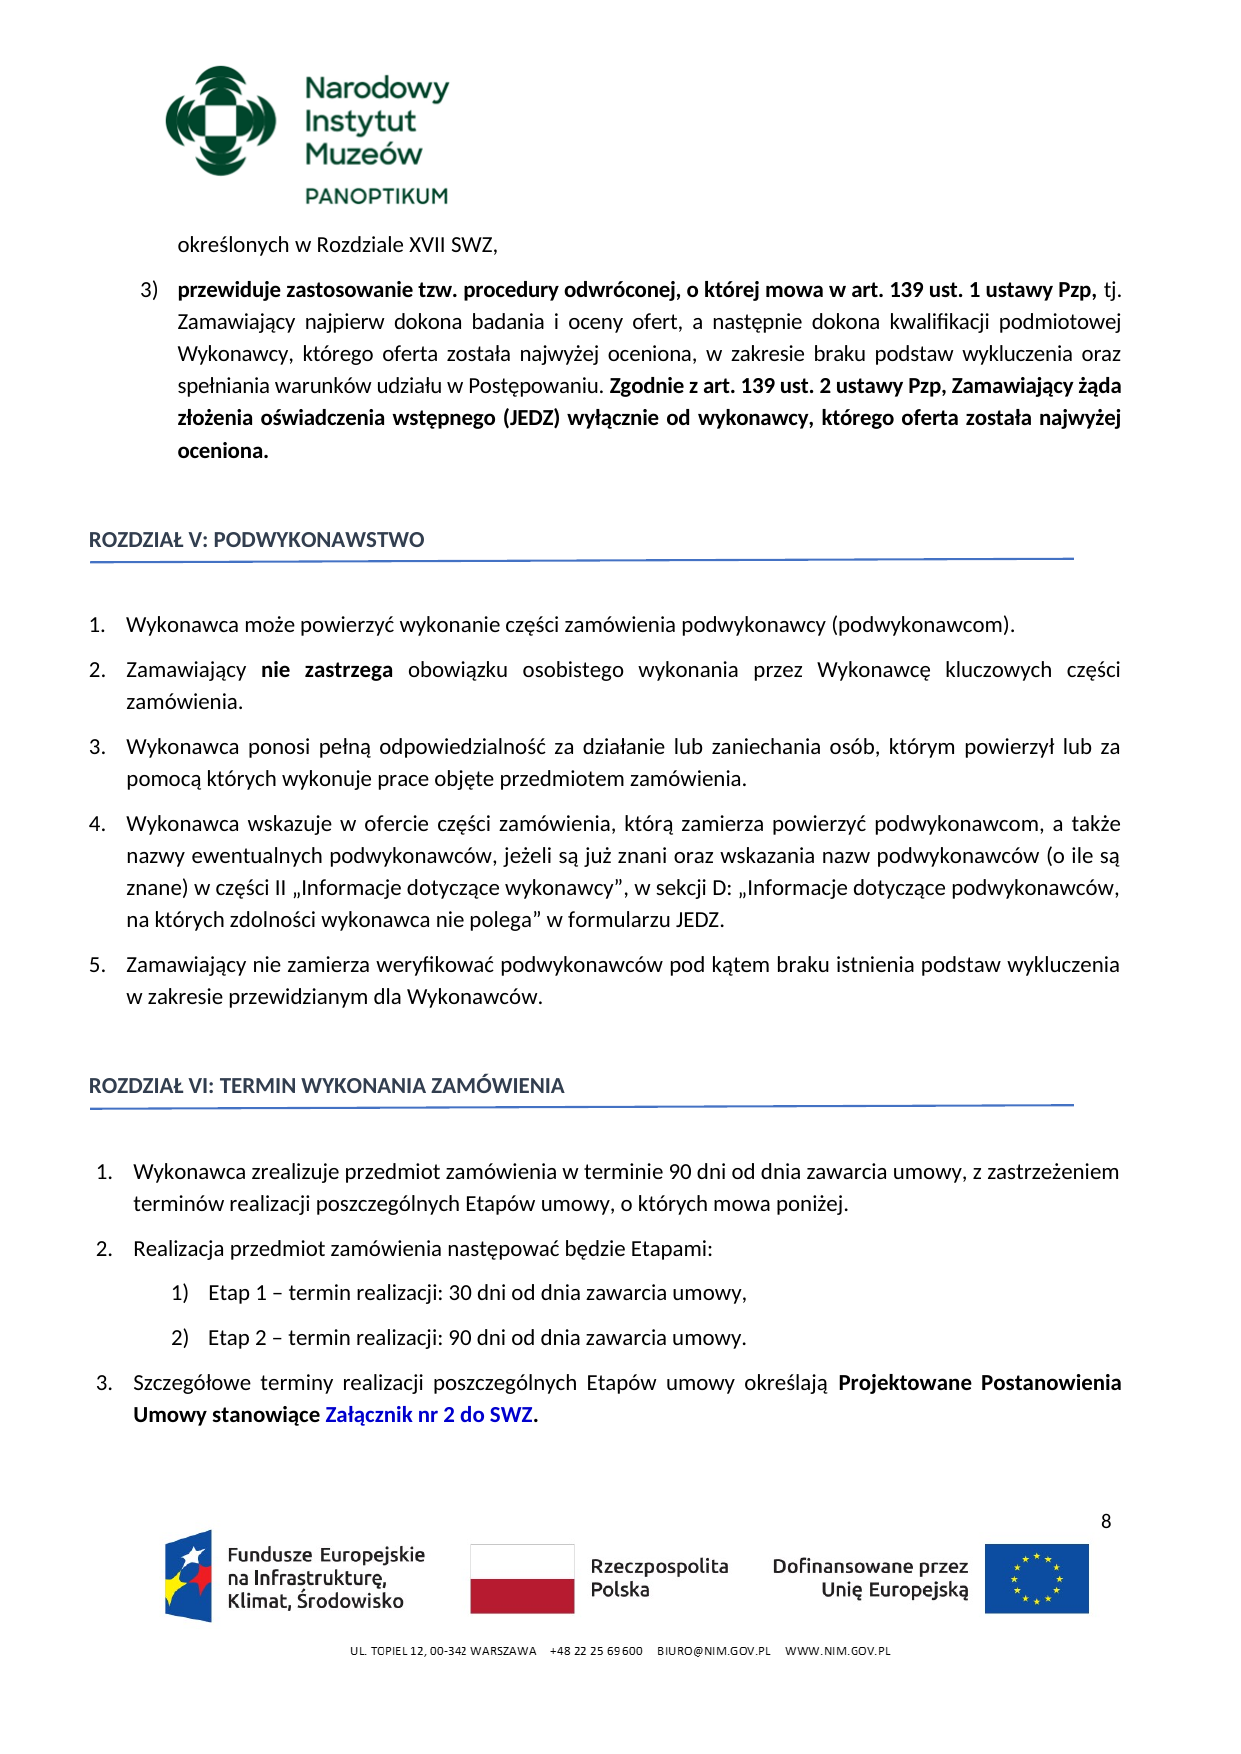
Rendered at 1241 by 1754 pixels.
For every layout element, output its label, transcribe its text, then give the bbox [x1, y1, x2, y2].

list Wykonawca zrealizuje przedmiot zamówienia w terminie 90 dni od dnia zawarcia umowy, z zastrzeżeniem terminów realizacji poszczególnych Etapów umowy, o których mowa poniżej. [96, 1157, 1122, 1217]
subtitle ROZDZIAŁ VI: TERMIN WYKONANIA ZAMÓWIENIA [89, 1072, 1122, 1099]
list Wykonawca może powierzyć wykonanie części zamówienia podwykonawcy (podwykonawcom). [88, 610, 1122, 638]
list Etap 1 – termin realizacji: 30 dni od dnia zawarcia umowy, [171, 1278, 1122, 1306]
list Zamawiający nie zastrzega obowiązku osobistego wykonania przez Wykonawcę kluczowych części zamówienia. [89, 655, 1122, 715]
list Wykonawca wskazuje w ofercie części zamówienia, którą zamierza powierzyć podwykonawcom, a także nazwy ewentualnych podwykonawców, jeżeli są już znani oraz wskazania nazw podwykonawców (o ile są znane) w części II „Informacje dotyczące wykonawcy”, w sekcji D: „Informacje dotyczące podwykonawców, na których zdolności wykonawca nie polega” w formularzu JEDZ. [89, 809, 1122, 933]
subtitle ROZDZIAŁ V: PODWYKONAWSTWO [89, 525, 1122, 553]
list wymaga wniesienia przez Wykonawcę zabezpieczenia należytego wykonania umowy na zasadach określonych w Rozdziale XVII SWZ, [140, 230, 1122, 258]
list Etap 2 – termin realizacji: 90 dni od dnia zawarcia umowy. [171, 1323, 1122, 1351]
list Szczegółowe terminy realizacji poszczególnych Etapów umowy określają Projektowane Postanowienia Umowy stanowiące Załącznik nr 2 do SWZ. [96, 1368, 1122, 1428]
picture [162, 65, 453, 206]
picture [147, 1508, 1106, 1671]
list przewiduje zastosowanie tzw. procedury odwróconej, o której mowa w art. 139 ust. 1 ustawy Pzp, tj. Zamawiający najpierw dokona badania i oceny ofert, a następnie dokona kwalifikacji podmiotowej Wykonawcy, którego oferta została najwyżej oceniona, w zakresie braku podstaw wykluczenia oraz spełniania warunków udziału w Postępowaniu. Zgodnie z art. 139 ust. 2 ustawy Pzp, Zamawiający żąda złożenia oświadczenia wstępnego (JEDZ) wyłącznie od wykonawcy, którego oferta została najwyżej oceniona. [140, 275, 1122, 464]
list Zamawiający nie zamierza weryfikować podwykonawców pod kątem braku istnienia podstaw wykluczenia w zakresie przewidzianym dla Wykonawców. [89, 950, 1122, 1010]
list Realizacja przedmiot zamówienia następować będzie Etapami: [96, 1234, 1122, 1262]
list Wykonawca ponosi pełną odpowiedzialność za działanie lub zaniechania osób, którym powierzył lub za pomocą których wykonuje prace objęte przedmiotem zamówienia. [89, 732, 1122, 792]
